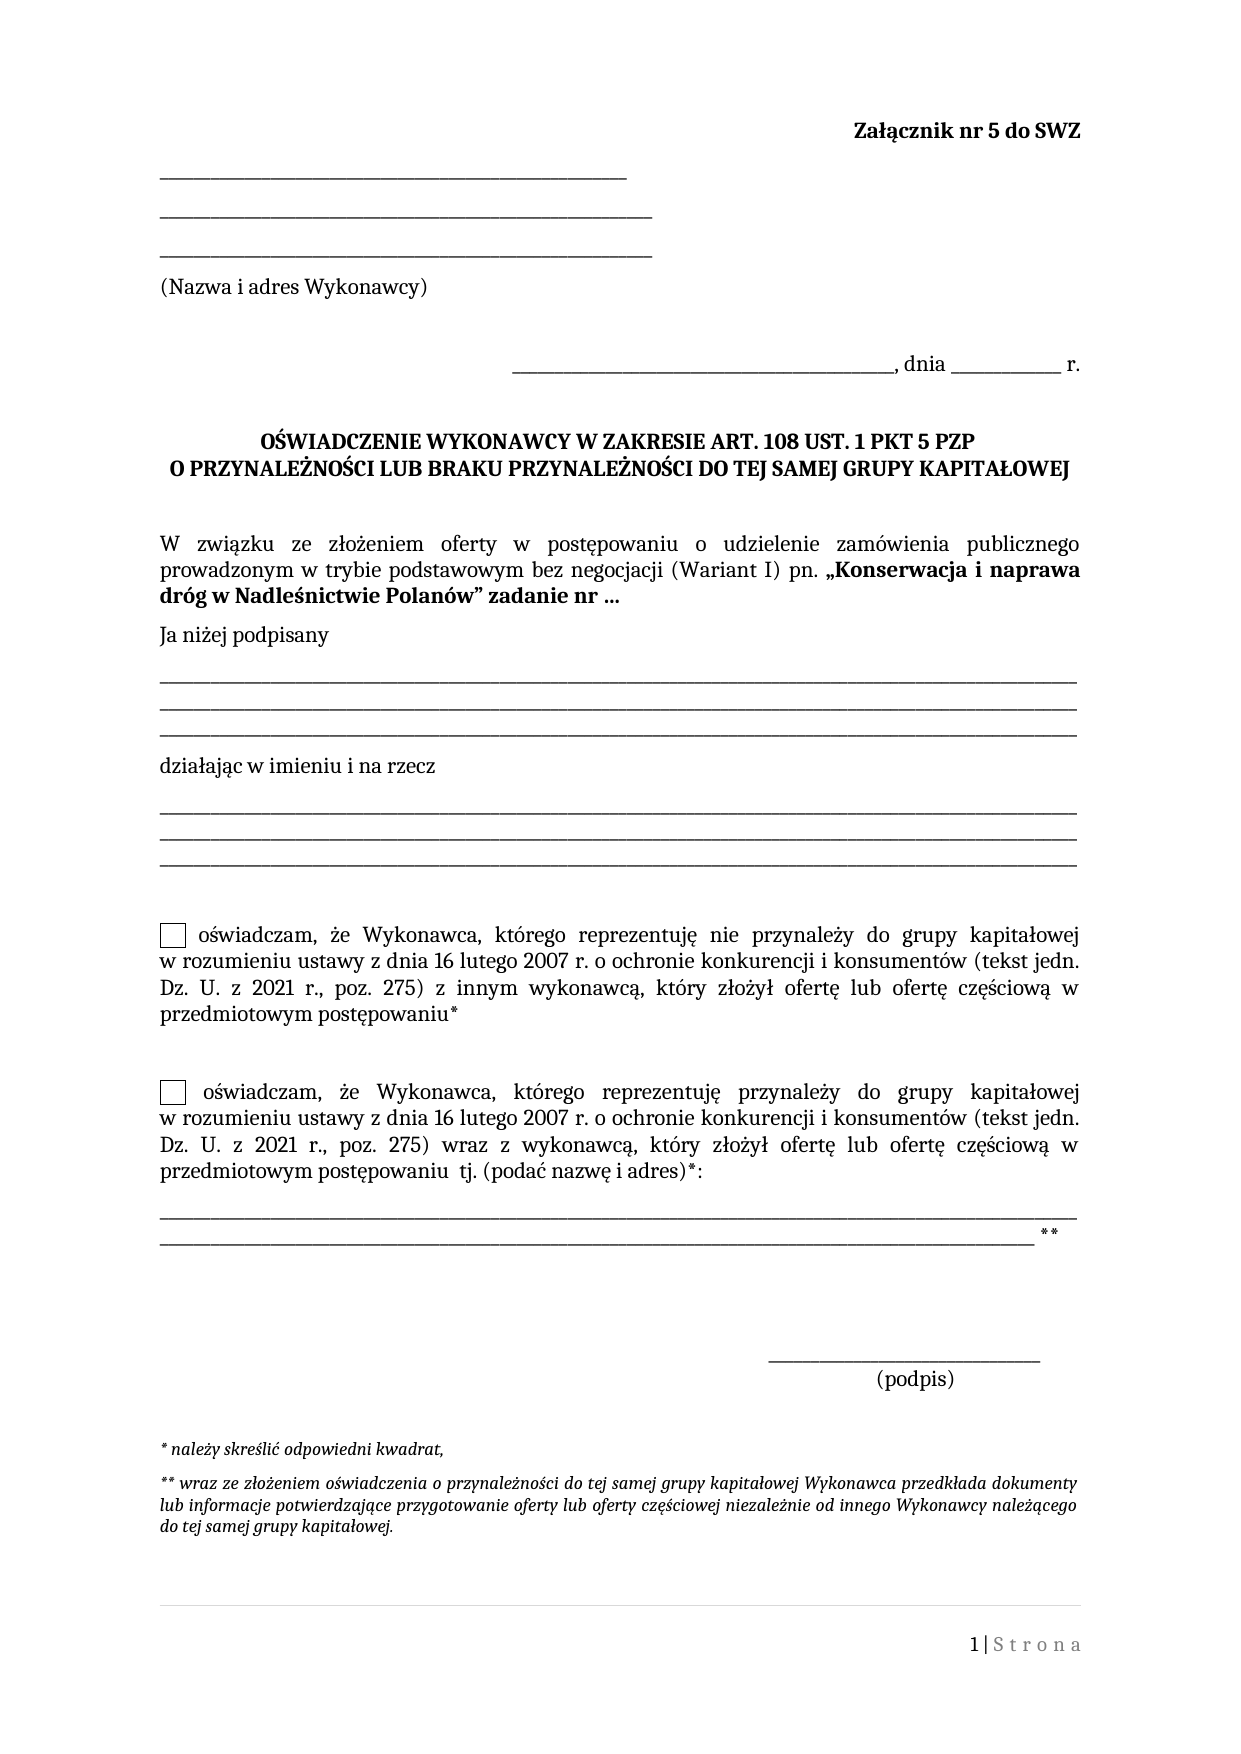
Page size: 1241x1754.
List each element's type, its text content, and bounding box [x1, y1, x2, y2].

text _____________________________________________, dnia _____________ r. [159, 351, 1081, 378]
text oświadczam, że Wykonawca, którego reprezentuję przynależy do grupy kapitałowej w rozumieniu ustawy z dnia 16 lutego 2007 r. o ochronie konkurencji i konsumentów (tekst jedn. Dz. U. z 2021 r., poz. 275) wraz z wykonawcą, który złożył ofertę lub ofertę częściową w przedmiotowym postępowaniu tj. (podać nazwę i adres)*: [159, 1079, 1081, 1184]
text ___________________________________________________________________________________________________________________________________________________________________________________________________________________ ** [159, 1197, 1081, 1249]
text działając w imieniu i na rzecz [159, 753, 1081, 779]
text _______________________________________________________ [159, 157, 1081, 183]
text ____________________________________________________________________________________________________________________________________________________________________________________________________________________________________________________________________________________________________________________________________ [159, 661, 1081, 740]
text oświadczam, że Wykonawca, którego reprezentuję nie przynależy do grupy kapitałowej w rozumieniu ustawy z dnia 16 lutego 2007 r. o ochronie konkurencji i konsumentów (tekst jedn. Dz. U. z 2021 r., poz. 275) z innym wykonawcą, który złożył ofertę lub ofertę częściową w przedmiotowym postępowaniu* [159, 922, 1081, 1027]
text Ja niżej podpisany [159, 622, 1081, 648]
text * należy skreślić odpowiedni kwadrat, [159, 1439, 1081, 1460]
text ________________________________ (podpis) [750, 1339, 1081, 1392]
text __________________________________________________________ [159, 196, 1081, 222]
text ** wraz ze złożeniem oświadczenia o przynależności do tej samej grupy kapitałowej Wykonawca przedkłada dokumenty lub informacje potwierdzające przygotowanie oferty lub oferty częściowej niezależnie od innego Wykonawcy należącego do tej samej grupy kapitałowej. [159, 1473, 1081, 1537]
text W związku ze złożeniem oferty w postępowaniu o udzielenie zamówienia publicznego prowadzonym w trybie podstawowym bez negocjacji (Wariant I) pn. „Konserwacja i naprawa dróg w Nadleśnictwie Polanów” zadanie nr … [159, 531, 1081, 610]
text OŚWIADCZENIE WYKONAWCY W ZAKRESIE ART. 108 UST. 1 PKT 5 PZP O PRZYNALEŻNOŚCI LUB BRAKU PRZYNALEŻNOŚCI DO TEJ SAMEJ GRUPY KAPITAŁOWEJ [159, 429, 1081, 482]
text ____________________________________________________________________________________________________________________________________________________________________________________________________________________________________________________________________________________________________________________________________ [159, 791, 1081, 871]
text __________________________________________________________ [159, 235, 1081, 261]
text Załącznik nr 5 do SWZ [159, 118, 1081, 144]
text (Nazwa i adres Wykonawcy) [159, 273, 1081, 300]
